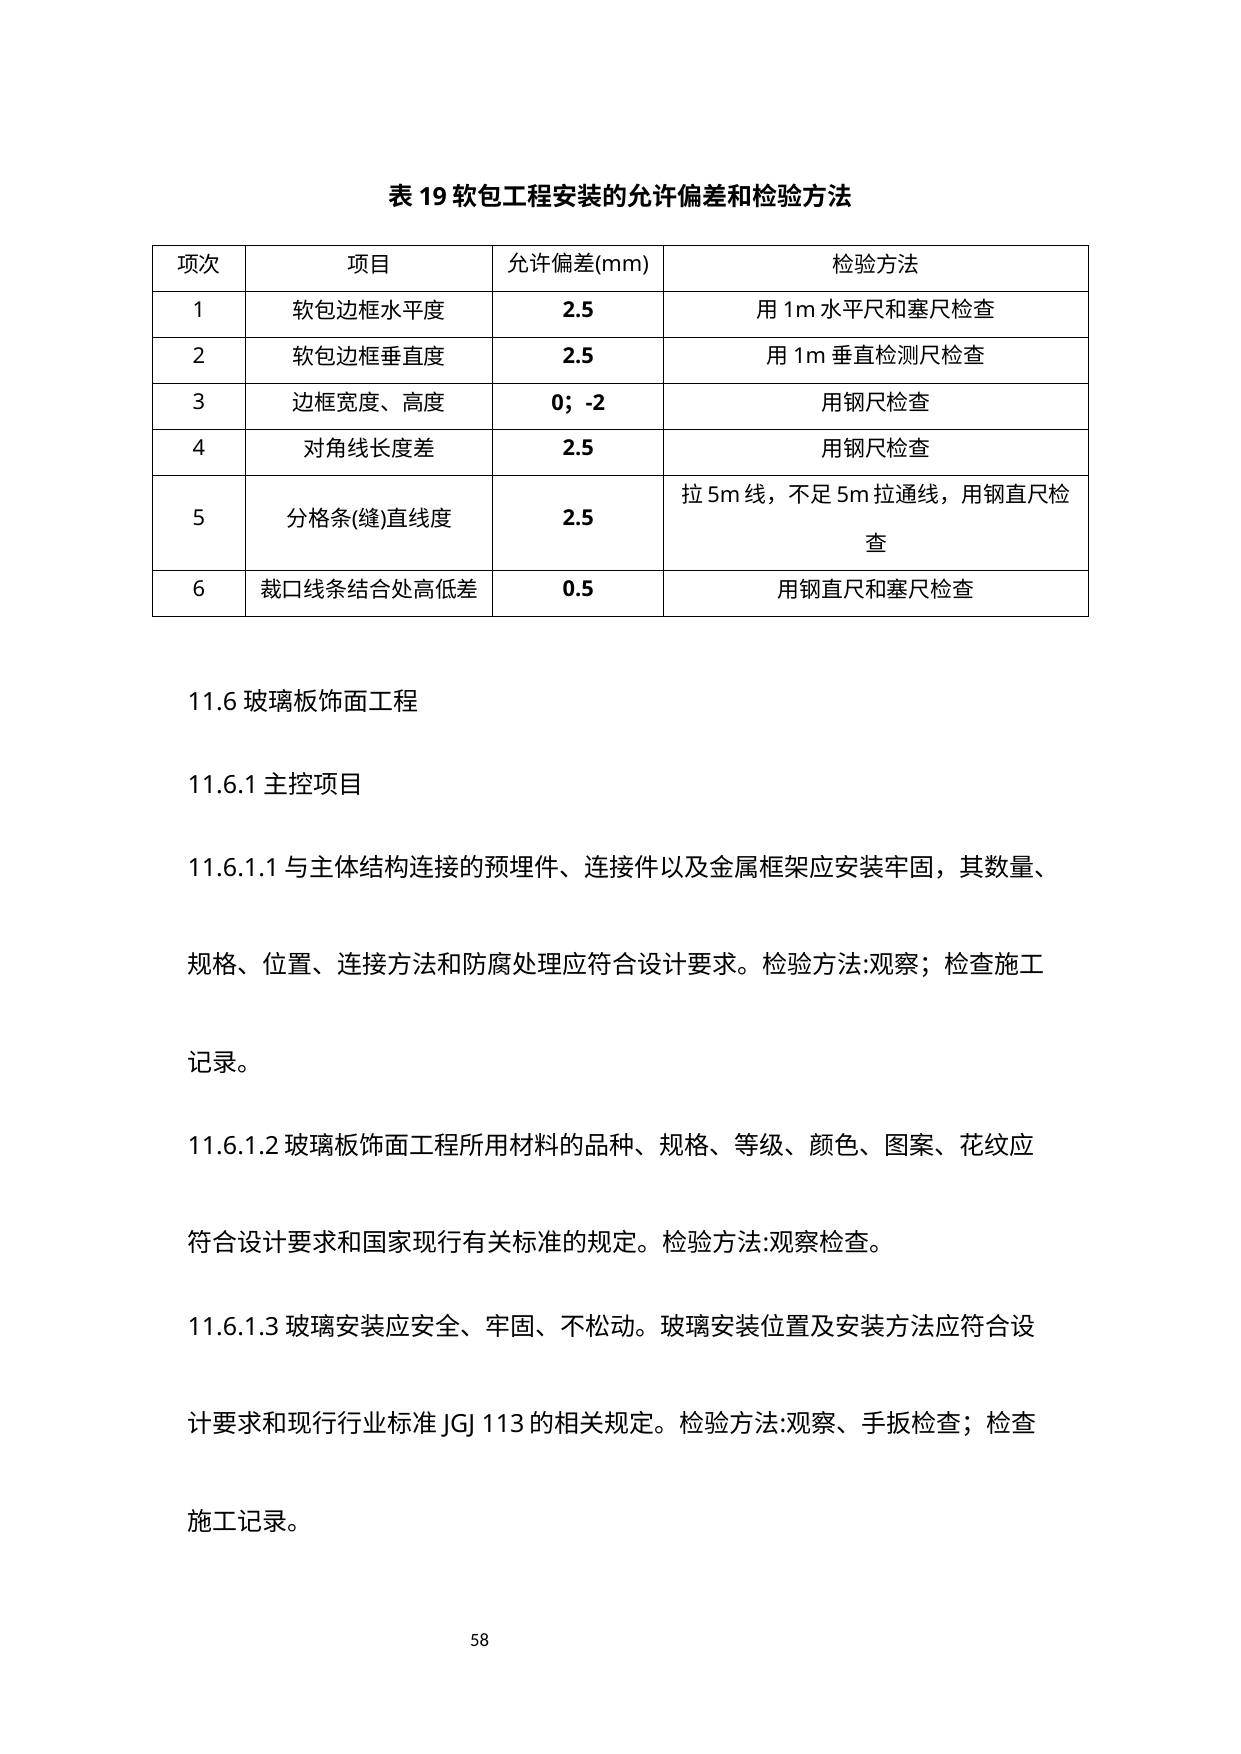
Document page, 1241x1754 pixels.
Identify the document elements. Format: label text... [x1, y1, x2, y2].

table_cell 0；-2 [493, 384, 663, 429]
table_cell 用钢直尺和塞尺检查 [664, 571, 1088, 616]
table_cell 边框宽度、高度 [246, 384, 492, 429]
table_cell 软包边框水平度 [246, 292, 492, 337]
text 11.6.1.2玻璃板饰面工程所用材料的品种、规格、等级、颜色、图案、花纹应符合设计要求和国家现行有关标准的规定。检验方法:观察检查。 [187, 1111, 1053, 1273]
table_header 项次 [153, 246, 245, 291]
table_header 检验方法 [664, 246, 1088, 291]
table_cell 拉5m线，不足5m拉通线，用钢直尺检查 [664, 476, 1088, 570]
table_cell 分格条(缝)直线度 [246, 476, 492, 570]
table_header 项目 [246, 246, 492, 291]
table_cell 3 [153, 384, 245, 429]
table_cell 5 [153, 476, 245, 570]
text 11.6.1.1与主体结构连接的预埋件、连接件以及金属框架应安装牢固，其数量、规格、位置、连接方法和防腐处理应符合设计要求。检验方法:观察；检查施工记录。 [187, 833, 1053, 1093]
table_cell 用1m水平尺和塞尺检查 [664, 292, 1088, 337]
table_cell 4 [153, 430, 245, 475]
text 11.6 玻璃板饰面工程 [187, 667, 1053, 732]
text 11.6.1主控项目 [187, 750, 1053, 815]
table_cell 6 [153, 571, 245, 616]
table_header 允许偏差(mm) [493, 246, 663, 291]
table_cell 用1m 垂直检测尺检查 [664, 338, 1088, 383]
table_cell 对角线长度差 [246, 430, 492, 475]
table_cell 2.5 [493, 476, 663, 570]
table_cell 软包边框垂直度 [246, 338, 492, 383]
table_cell 用钢尺检查 [664, 384, 1088, 429]
table_cell 裁口线条结合处高低差 [246, 571, 492, 616]
table_cell 2.5 [493, 292, 663, 337]
table_cell 2.5 [493, 430, 663, 475]
table_cell 用钢尺检查 [664, 430, 1088, 475]
table_cell 0.5 [493, 571, 663, 616]
table_cell 1 [153, 292, 245, 337]
text 表19软包工程安装的允许偏差和检验方法 [187, 162, 1053, 227]
table_cell 2 [153, 338, 245, 383]
text 11.6.1.3 玻璃安装应安全、牢固、不松动。玻璃安装位置及安装方法应符合设计要求和现行行业标准 JGJ 113的相关规定。检验方法:观察、手扳检查；检查施工记录。 [187, 1292, 1053, 1552]
table_cell 2.5 [493, 338, 663, 383]
